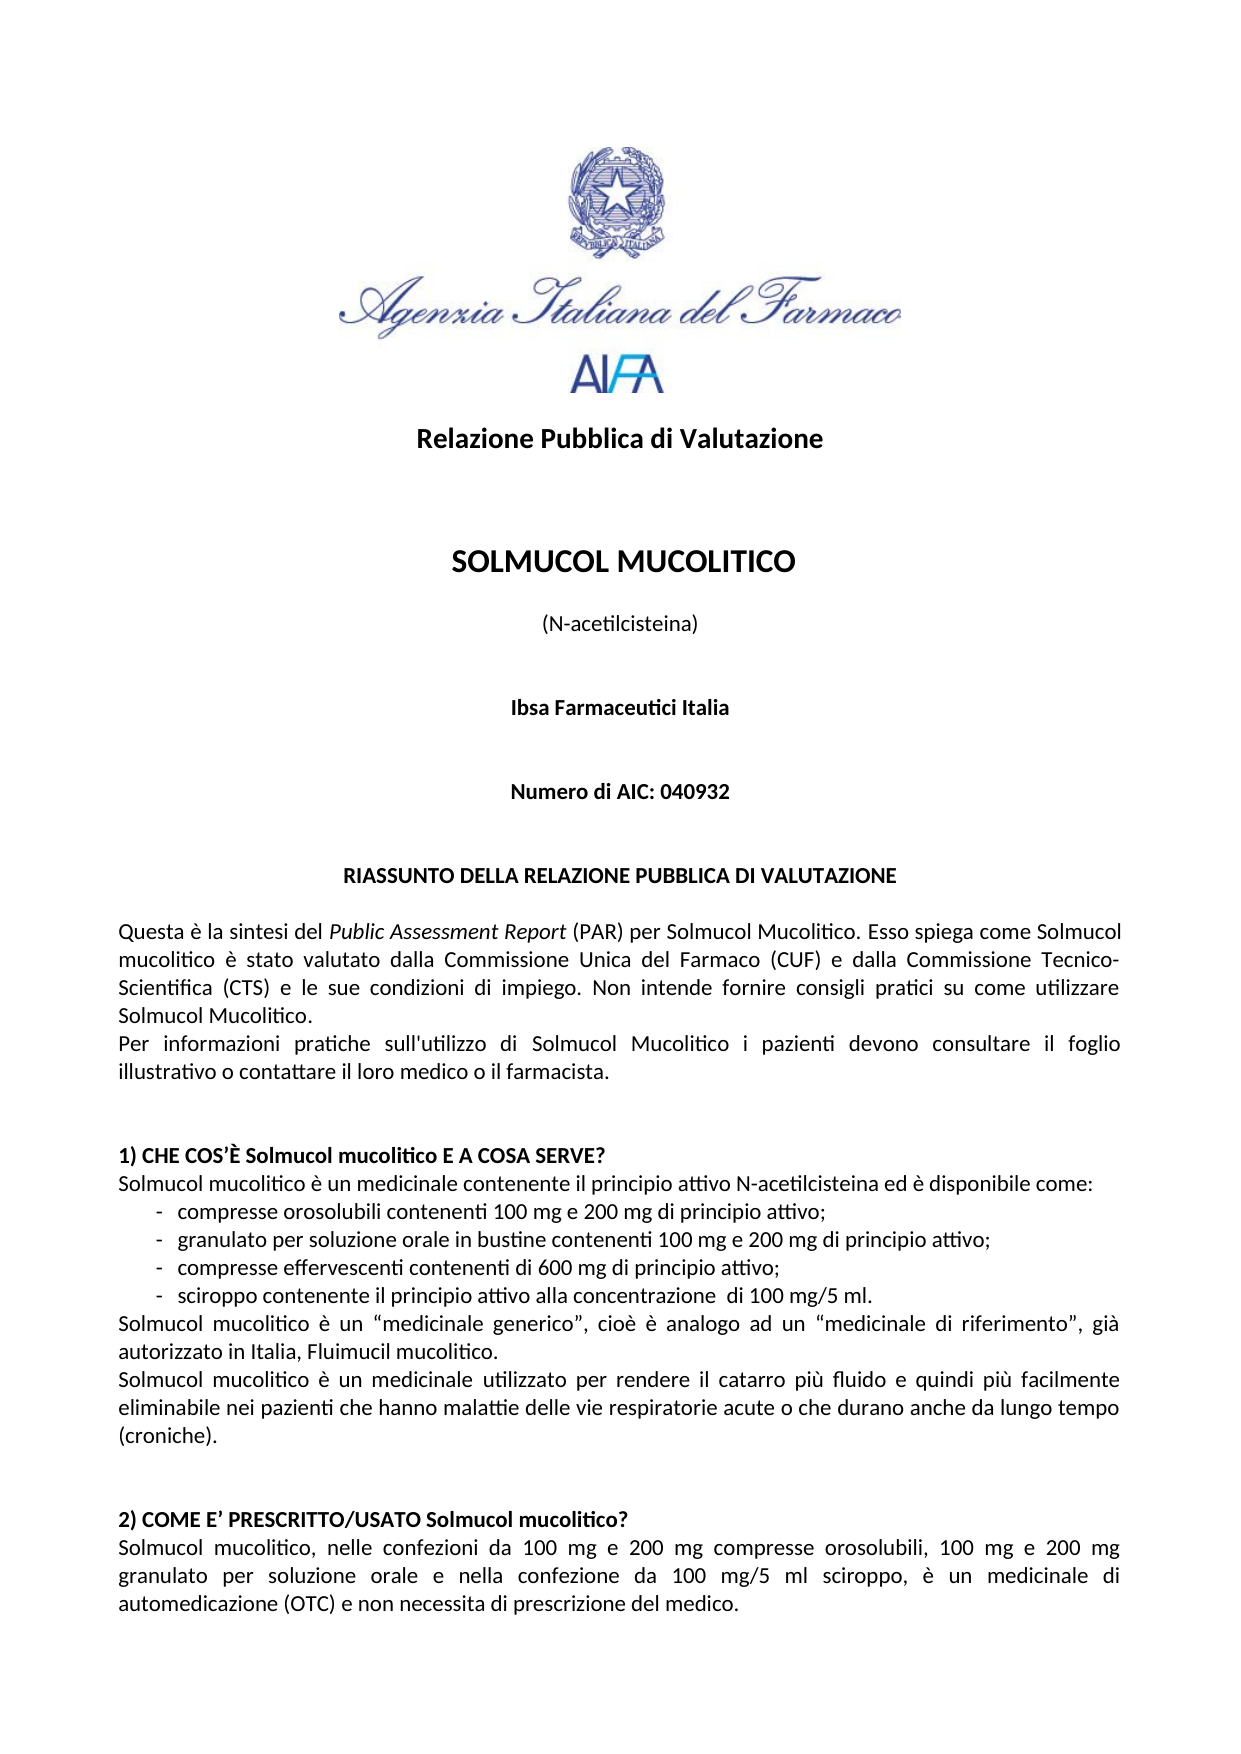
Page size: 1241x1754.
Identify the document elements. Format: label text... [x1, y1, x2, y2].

text Solmucol mucolitico è un medicinale contenente il principio attivo N-acetilcisteina ed è disponibile come: [118, 1169, 1122, 1197]
text Questa è la sintesi del Public Assessment Report (PAR) per Solmucol Mucolitico. Esso spiega come Solmucol mucolitico è stato valutato dalla Commissione Unica del Farmaco (CUF) e dalla Commissione Tecnico-Scientifica (CTS) e le sue condizioni di impiego. Non intende fornire consigli pratici su come utilizzare Solmucol Mucolitico. [118, 917, 1122, 1029]
list granulato per soluzione orale in bustine contenenti 100 mg e 200 mg di principio attivo; [156, 1225, 1122, 1253]
text Ibsa Farmaceutici Italia [118, 693, 1122, 721]
text Per informazioni pratiche sull'utilizzo di Solmucol Mucolitico i pazienti devono consultare il foglio illustrativo o contattare il loro medico o il farmacista. [118, 1029, 1122, 1085]
text 2) COME E’ PRESCRITTO/USATO Solmucol mucolitico? [118, 1506, 1122, 1533]
text RIASSUNTO DELLA RELAZIONE PUBBLICA DI VALUTAZIONE [118, 861, 1122, 889]
text Solmucol mucolitico è un “medicinale generico”, cioè è analogo ad un “medicinale di riferimento”, già autorizzato in Italia, Fluimucil mucolitico. [118, 1309, 1122, 1365]
text Solmucol mucolitico, nelle confezioni da 100 mg e 200 mg compresse orosolubili, 100 mg e 200 mg granulato per soluzione orale e nella confezione da 100 mg/5 ml sciroppo, è un medicinale di automedicazione (OTC) e non necessita di prescrizione del medico. [118, 1533, 1122, 1618]
text Solmucol mucolitico è un medicinale utilizzato per rendere il catarro più fluido e quindi più facilmente eliminabile nei pazienti che hanno malattie delle vie respiratorie acute o che durano anche da lungo tempo (croniche). [118, 1365, 1122, 1449]
list compresse orosolubili contenenti 100 mg e 200 mg di principio attivo; [156, 1197, 1122, 1225]
text (N-acetilcisteina) [118, 609, 1122, 637]
text SOLMUCOL MUCOLITICO [118, 540, 1122, 581]
text Relazione Pubblica di Valutazione [118, 420, 1122, 456]
list compresse effervescenti contenenti di 600 mg di principio attivo; [156, 1253, 1122, 1281]
list sciroppo contenente il principio attivo alla concentrazione di 100 mg/5 ml. [156, 1281, 1122, 1309]
text Numero di AIC: 040932 [118, 777, 1122, 805]
text 1) CHE COS’È Solmucol mucolitico E A COSA SERVE? [118, 1141, 1122, 1169]
